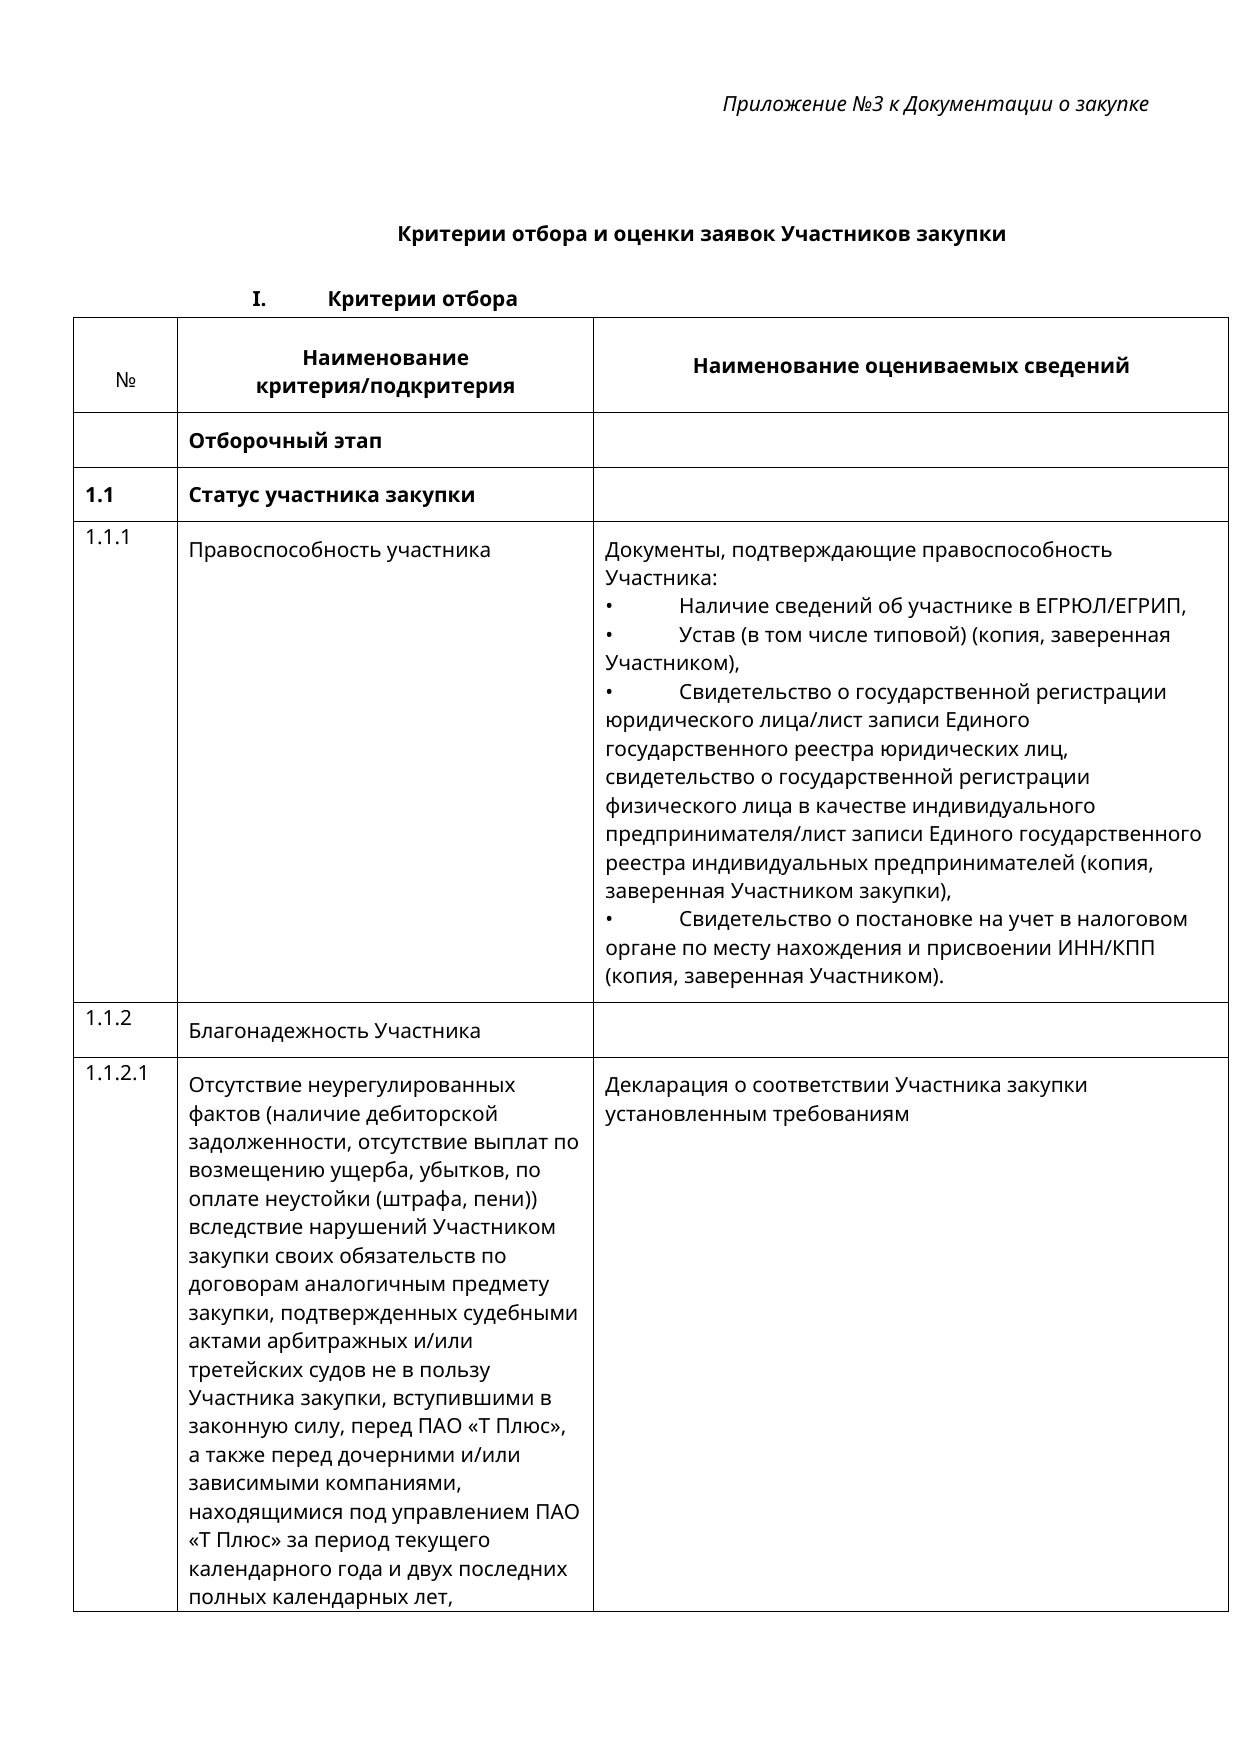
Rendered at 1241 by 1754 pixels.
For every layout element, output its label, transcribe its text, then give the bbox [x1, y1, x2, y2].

table_cell Статус участника закупки [178, 468, 593, 521]
table_cell Благонадежность Участника [178, 1003, 593, 1057]
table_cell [178, 1058, 593, 1611]
list Приложение №3 к Документации о закупке [252, 89, 1152, 117]
table_cell 1.1.2 [74, 1003, 177, 1057]
list Критерии отбора и оценки заявок Участников закупки [252, 219, 1152, 247]
table_cell Правоспособность участника [178, 522, 593, 1002]
table_cell [74, 413, 177, 467]
list Критерии отбора [252, 284, 1152, 313]
table_header № [74, 318, 177, 412]
table_cell 1.1.2.1 [74, 1058, 177, 1611]
table_cell [594, 1003, 1228, 1057]
table_header Наименование критерия/подкритерия [178, 318, 593, 412]
table_cell Отборочный этап [178, 413, 593, 467]
table_header Наименование оцениваемых сведений [594, 318, 1228, 412]
table_cell 1.1 [74, 468, 177, 521]
table_cell Документы, подтверждающие правоспособность Участника: • Наличие сведений об участнике в ЕГРЮЛ/ЕГРИП, • Устав (в том числе типовой) (копия, заверенная Участником), • Свидетельство о государственной регистрации юридического лица/лист записи Единого государственного реестра юридических лиц, свидетельство о государственной регистрации физического лица в качестве индивидуального предпринимателя/лист записи Единого государственного реестра индивидуальных предпринимателей (копия, заверенная Участником закупки), • Свидетельство о постановке на учет в налоговом органе по месту нахождения и присвоении ИНН/КПП (копия, заверенная Участником). [594, 522, 1228, 1002]
table_cell [594, 413, 1228, 467]
table_cell 1.1.1 [74, 522, 177, 1002]
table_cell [594, 1058, 1228, 1611]
table_cell [594, 468, 1228, 521]
